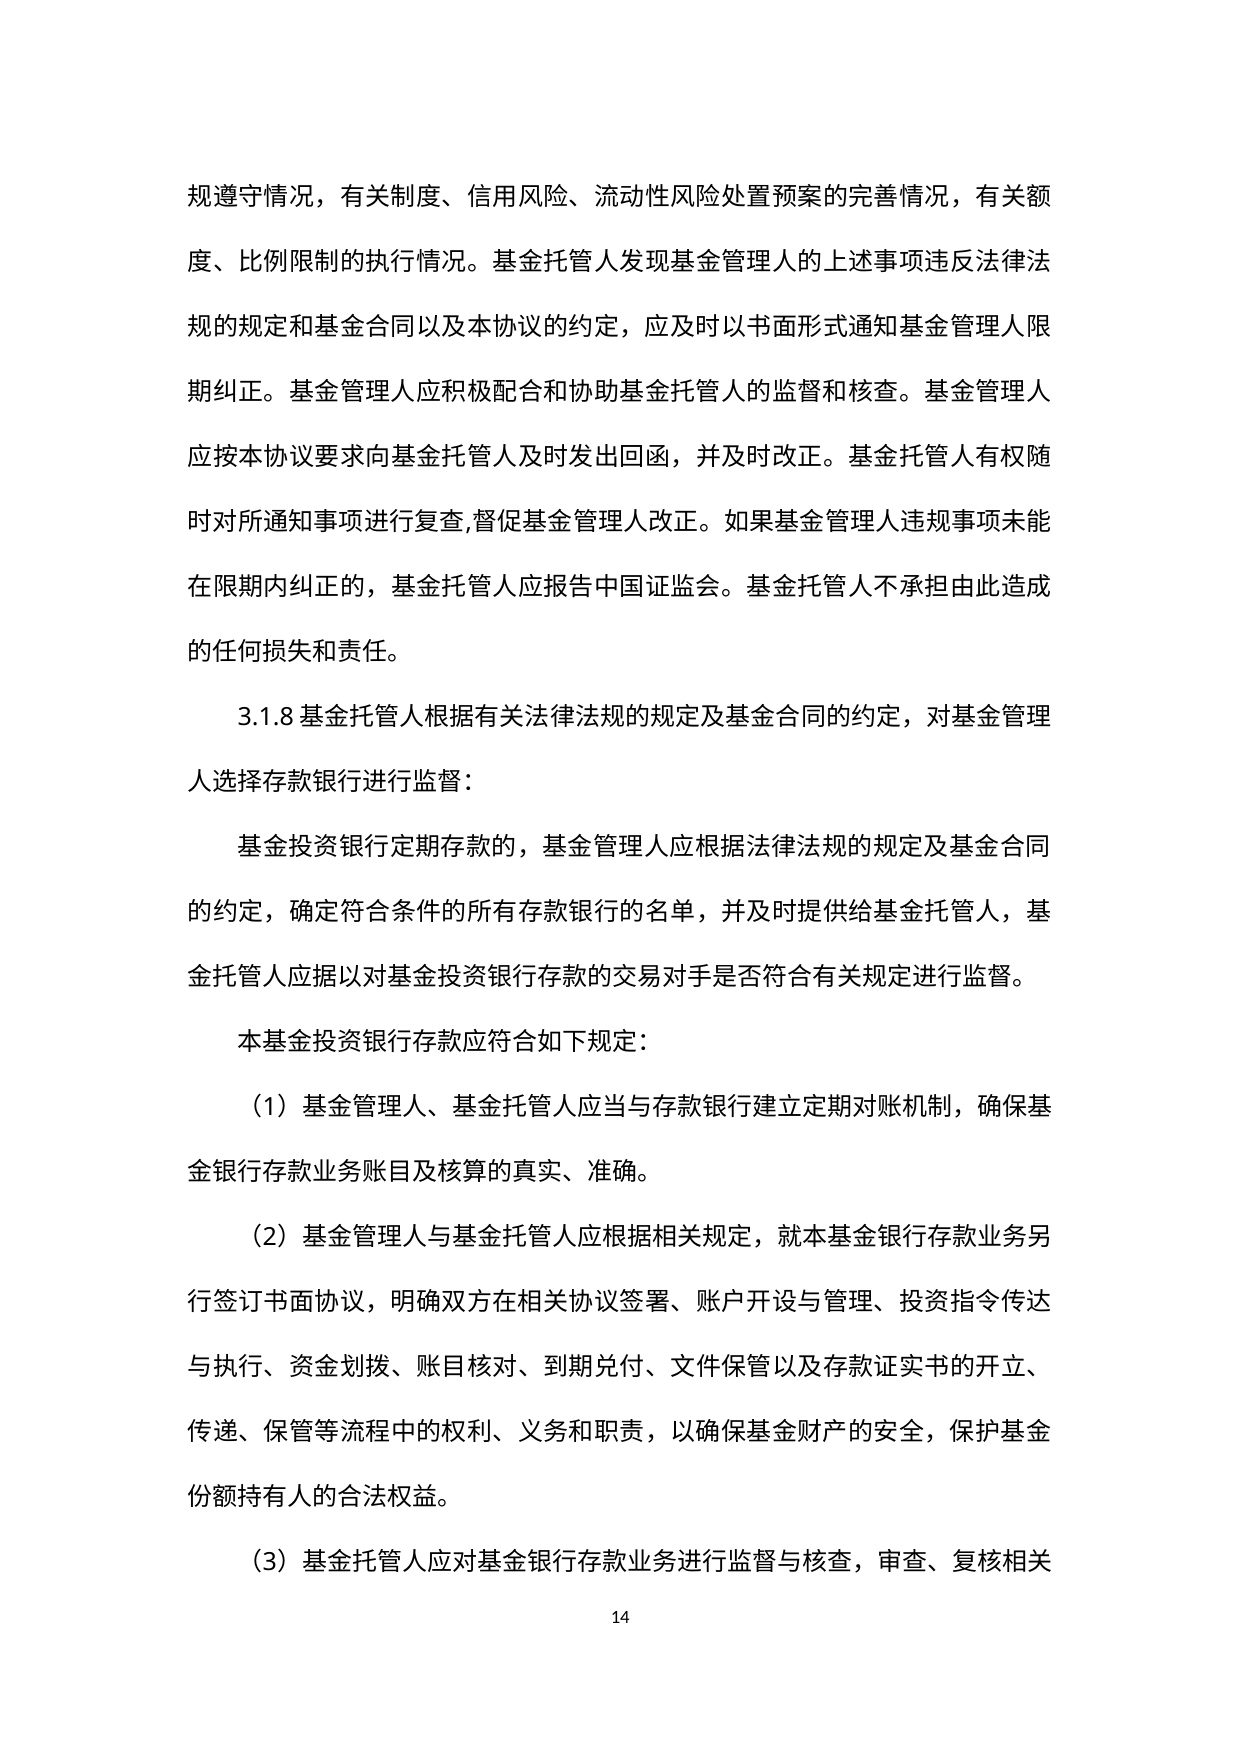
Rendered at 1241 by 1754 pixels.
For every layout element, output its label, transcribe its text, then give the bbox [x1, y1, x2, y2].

text （1）基金管理人、基金托管人应当与存款银行建立定期对账机制，确保基金银行存款业务账目及核算的真实、准确。 [187, 1072, 1053, 1202]
text 本基金投资银行存款应符合如下规定： [187, 1007, 1053, 1072]
text （2）基金管理人与基金托管人应根据相关规定，就本基金银行存款业务另行签订书面协议，明确双方在相关协议签署、账户开设与管理、投资指令传达与执行、资金划拨、账目核对、到期兑付、文件保管以及存款证实书的开立、传递、保管等流程中的权利、义务和职责，以确保基金财产的安全，保护基金份额持有人的合法权益。 [187, 1202, 1053, 1527]
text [187, 162, 1053, 682]
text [187, 1527, 1053, 1592]
text 3.1.8基金托管人根据有关法律法规的规定及基金合同的约定，对基金管理人选择存款银行进行监督： [187, 682, 1053, 812]
text 基金投资银行定期存款的，基金管理人应根据法律法规的规定及基金合同的约定，确定符合条件的所有存款银行的名单，并及时提供给基金托管人，基金托管人应据以对基金投资银行存款的交易对手是否符合有关规定进行监督。 [187, 812, 1053, 1007]
